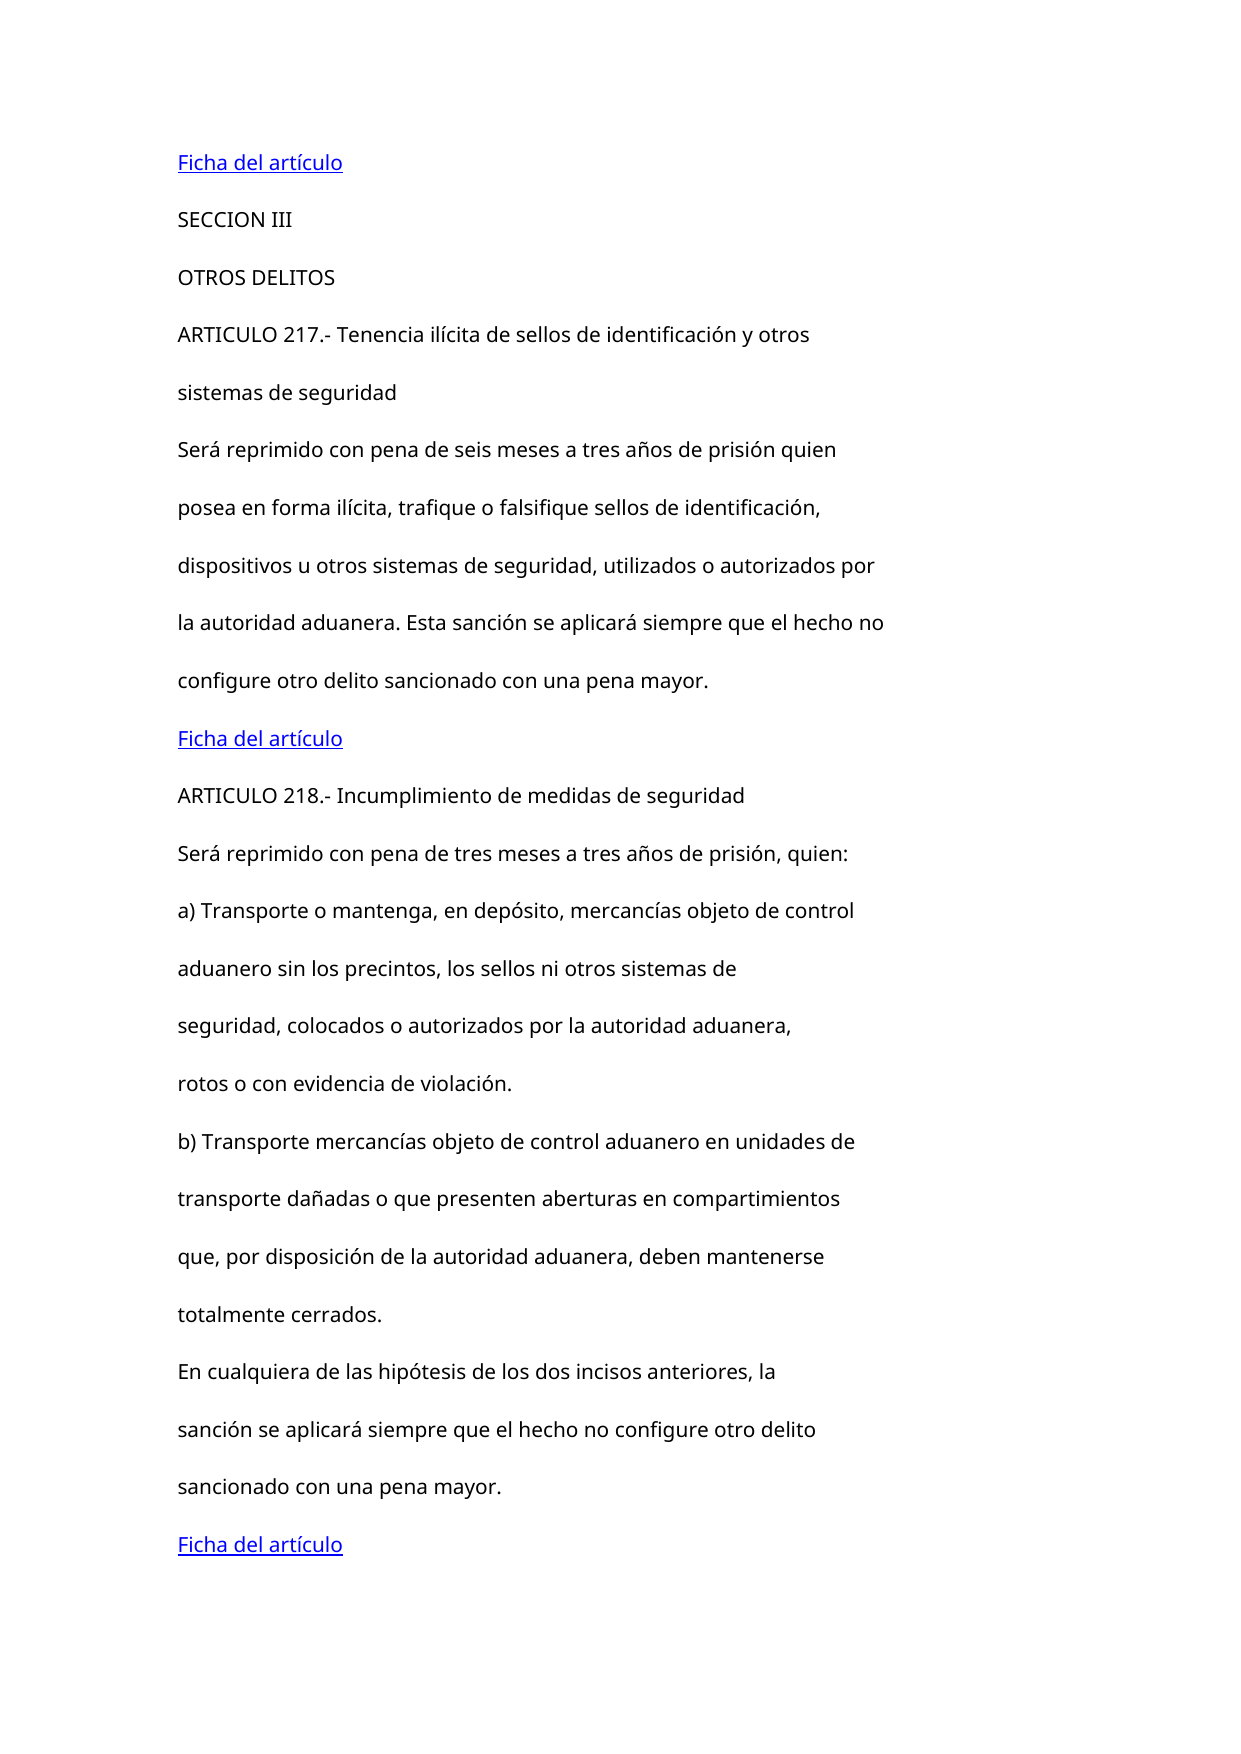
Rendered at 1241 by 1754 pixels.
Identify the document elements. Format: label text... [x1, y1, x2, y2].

text Ficha del artículo [177, 1530, 1063, 1558]
text b) Transporte mercancías objeto de control aduanero en unidades de [177, 1127, 1063, 1155]
text la autoridad aduanera. Esta sanción se aplicará siempre que el hecho no [177, 608, 1063, 637]
text Ficha del artículo [177, 724, 1063, 752]
text que, por disposición de la autoridad aduanera, deben mantenerse [177, 1242, 1063, 1271]
text SECCION III [177, 205, 1063, 234]
text posea en forma ilícita, trafique o falsifique sellos de identificación, [177, 493, 1063, 522]
text En cualquiera de las hipótesis de los dos incisos anteriores, la [177, 1357, 1063, 1386]
text sanción se aplicará siempre que el hecho no configure otro delito [177, 1415, 1063, 1443]
text configure otro delito sancionado con una pena mayor. [177, 666, 1063, 694]
text Ficha del artículo [177, 148, 1063, 176]
text dispositivos u otros sistemas de seguridad, utilizados o autorizados por [177, 551, 1063, 579]
text sancionado con una pena mayor. [177, 1472, 1063, 1501]
text transporte dañadas o que presenten aberturas en compartimientos [177, 1184, 1063, 1213]
text OTROS DELITOS [177, 263, 1063, 291]
text rotos o con evidencia de violación. [177, 1069, 1063, 1098]
text ARTICULO 218.- Incumplimiento de medidas de seguridad [177, 781, 1063, 810]
text aduanero sin los precintos, los sellos ni otros sistemas de [177, 954, 1063, 982]
text ARTICULO 217.- Tenencia ilícita de sellos de identificación y otros [177, 320, 1063, 349]
text sistemas de seguridad [177, 378, 1063, 406]
text a) Transporte o mantenga, en depósito, mercancías objeto de control [177, 896, 1063, 925]
text seguridad, colocados o autorizados por la autoridad aduanera, [177, 1012, 1063, 1040]
text Será reprimido con pena de seis meses a tres años de prisión quien [177, 436, 1063, 464]
text totalmente cerrados. [177, 1300, 1063, 1328]
text Será reprimido con pena de tres meses a tres años de prisión, quien: [177, 839, 1063, 867]
